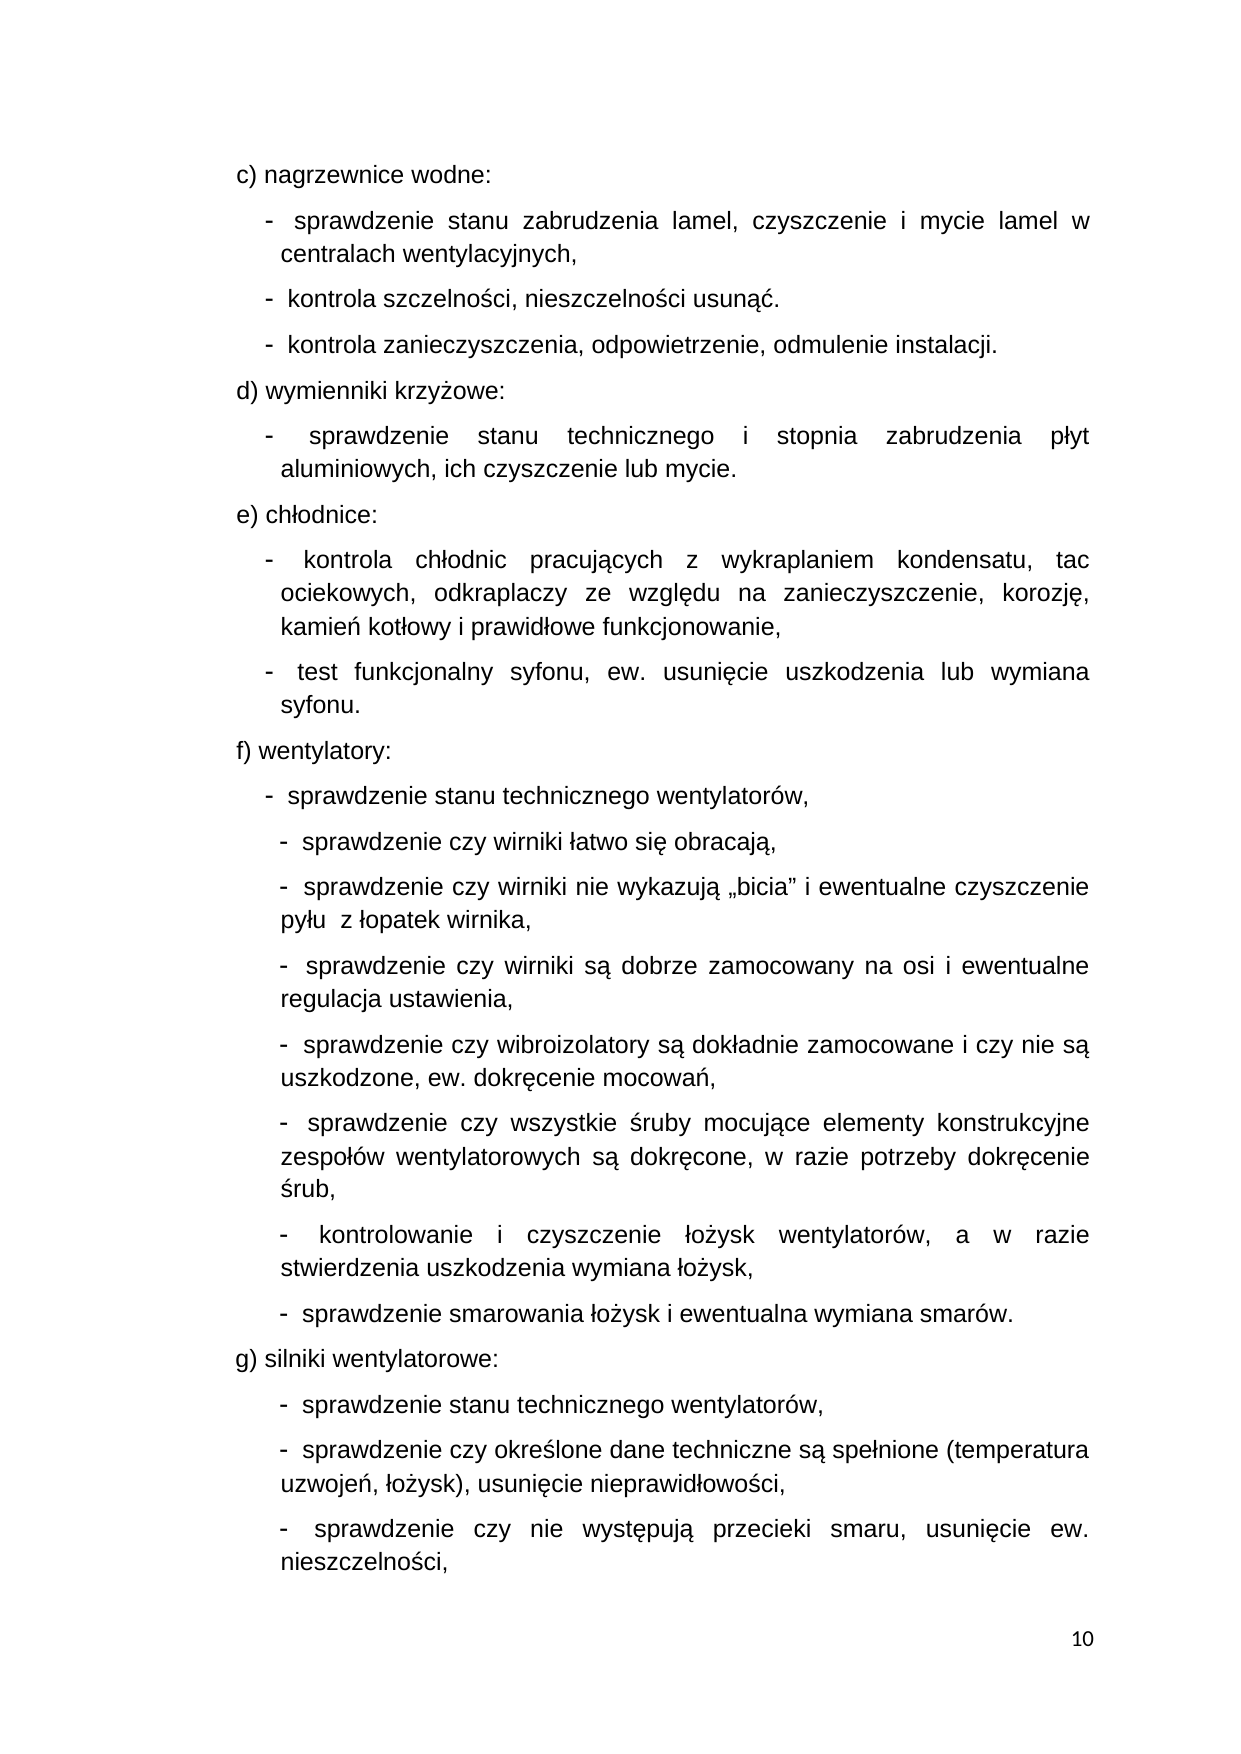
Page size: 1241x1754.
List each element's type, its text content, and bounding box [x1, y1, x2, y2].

list sprawdzenie czy nie występują przecieki smaru, usunięcie ew. nieszczelności, [279, 1514, 1091, 1576]
list sprawdzenie czy określone dane techniczne są spełnione (temperatura uzwojeń, łożysk), usunięcie nieprawidłowości, [279, 1435, 1091, 1497]
list sprawdzenie stanu technicznego wentylatorów, [279, 1390, 1091, 1419]
list sprawdzenie czy wibroizolatory są dokładnie zamocowane i czy nie są uszkodzone, ew. dokręcenie mocowań, [279, 1030, 1091, 1092]
list test funkcjonalny syfonu, ew. usunięcie uszkodzenia lub wymiana syfonu. [265, 657, 1091, 719]
list sprawdzenie smarowania łożysk i ewentualna wymiana smarów. [279, 1299, 1091, 1327]
text g) silniki wentylatorowe: [235, 1344, 907, 1373]
text d) wymienniki krzyżowe: [236, 376, 1091, 404]
list sprawdzenie stanu technicznego i stopnia zabrudzenia płyt aluminiowych, ich czyszczenie lub mycie. [265, 421, 1091, 483]
list kontrola zanieczyszczenia, odpowietrzenie, odmulenie instalacji. [265, 330, 1091, 359]
list kontrola chłodnic pracujących z wykraplaniem kondensatu, tac ociekowych, odkraplaczy ze względu na zanieczyszczenie, korozję, kamień kotłowy i prawidłowe funkcjonowanie, [265, 545, 1091, 640]
list sprawdzenie czy wirniki łatwo się obracają, [279, 827, 1091, 856]
list sprawdzenie stanu technicznego wentylatorów, [265, 781, 1091, 810]
list sprawdzenie stanu zabrudzenia lamel, czyszczenie i mycie lamel w centralach wentylacyjnych, [265, 206, 1091, 268]
list sprawdzenie czy wirniki są dobrze zamocowany na osi i ewentualne regulacja ustawienia, [279, 951, 1091, 1013]
list sprawdzenie czy wszystkie śruby mocujące elementy konstrukcyjne zespołów wentylatorowych są dokręcone, w razie potrzeby dokręcenie śrub, [279, 1108, 1091, 1203]
text f) wentylatory: [236, 736, 1091, 764]
list sprawdzenie czy wirniki nie wykazują „bicia” i ewentualne czyszczenie pyłu z łopatek wirnika, [279, 872, 1091, 934]
text e) chłodnice: [236, 500, 1091, 528]
list kontrola szczelności, nieszczelności usunąć. [265, 284, 1091, 313]
text c) nagrzewnice wodne: [236, 160, 1091, 189]
list kontrolowanie i czyszczenie łożysk wentylatorów, a w razie stwierdzenia uszkodzenia wymiana łożysk, [279, 1220, 1091, 1282]
